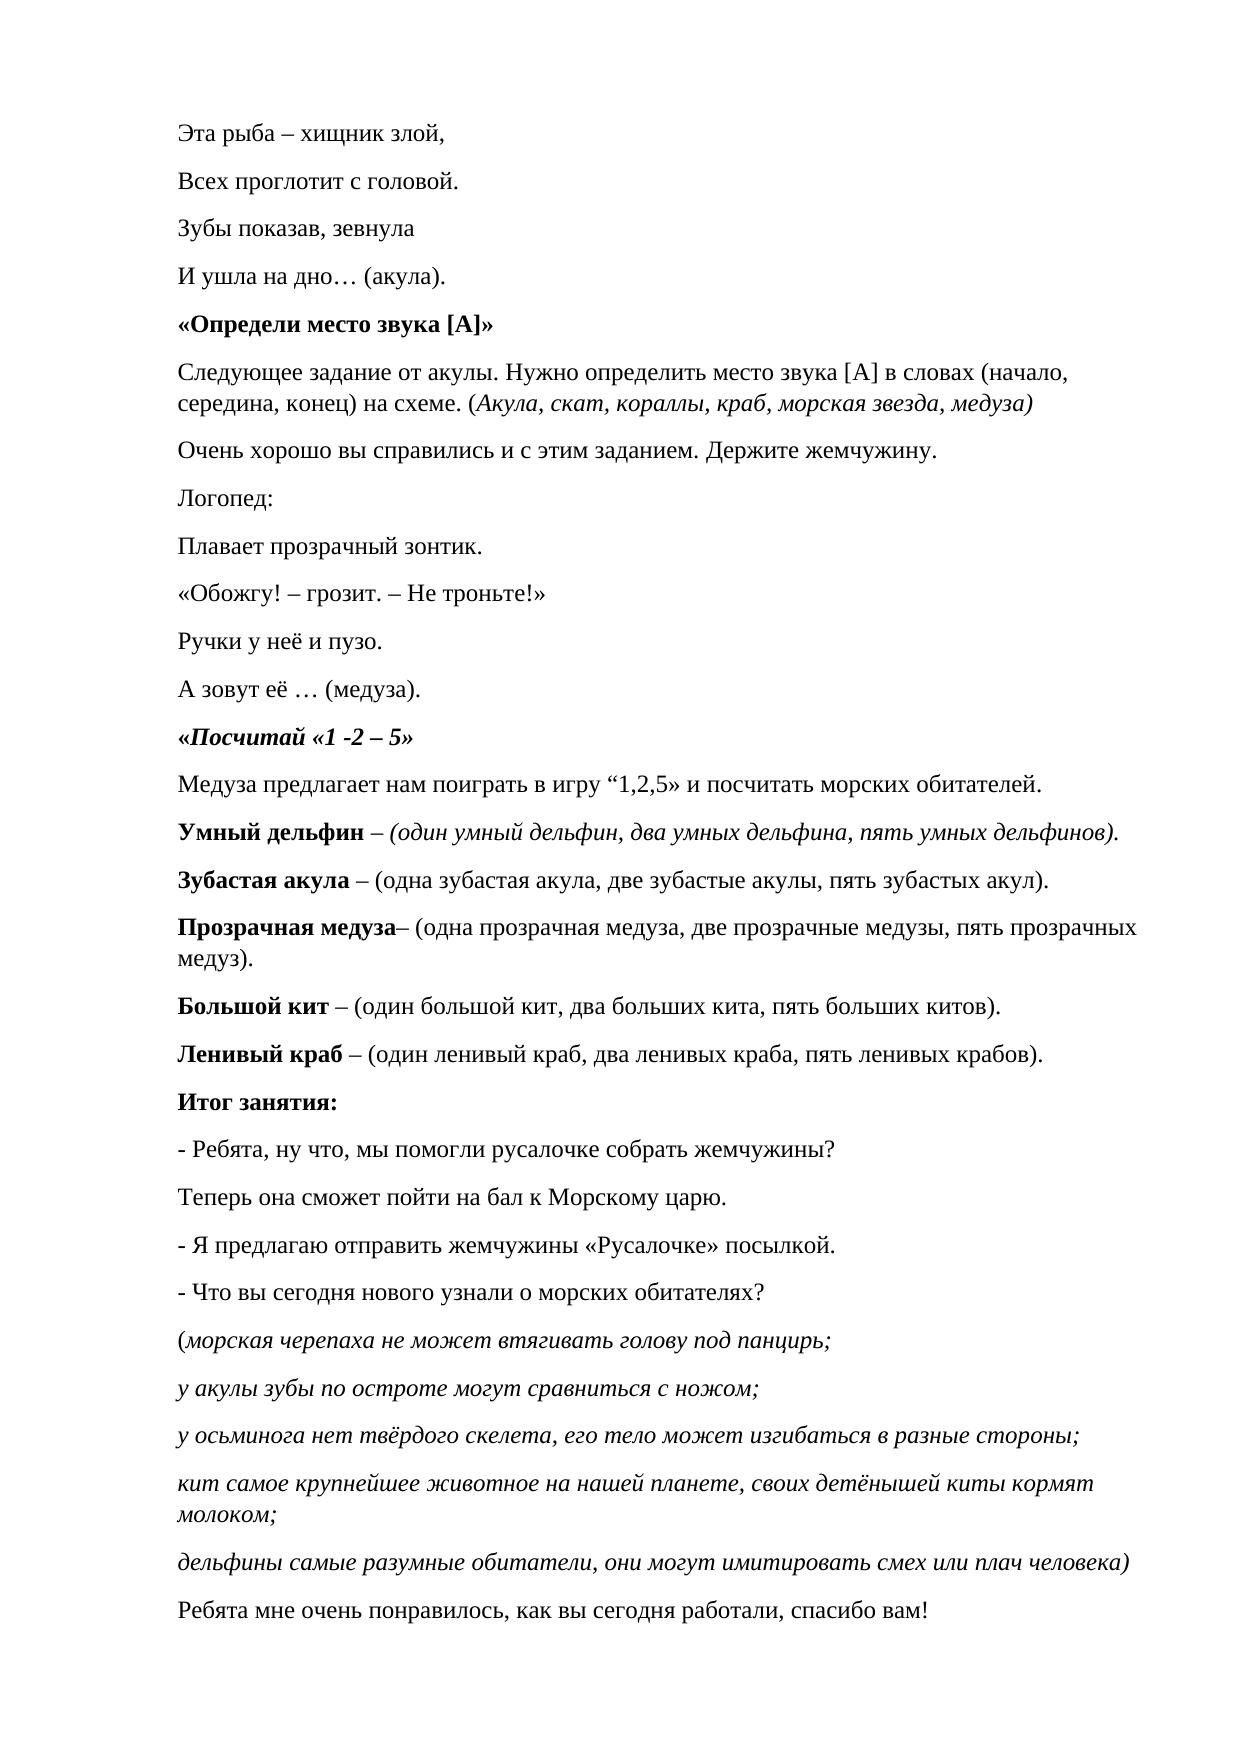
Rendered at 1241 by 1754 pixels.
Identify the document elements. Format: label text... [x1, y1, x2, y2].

text Логопед: [177, 483, 1152, 512]
text «Посчитай «1 -2 – 5» [177, 722, 1152, 750]
text Всех проглотит с головой. [177, 166, 1152, 194]
text И ушла на дно… (акула). [177, 261, 1152, 290]
text Большой кит – (один большой кит, два больших кита, пять больших китов). [177, 991, 1152, 1020]
text у акулы зубы по остроте могут сравниться с ножом; [177, 1373, 1152, 1402]
text Очень хорошо вы справились и с этим заданием. Держите жемчужину. [177, 435, 1152, 464]
text Теперь она сможет пойти на бал к Морскому царю. [177, 1182, 1152, 1211]
text Плавает прозрачный зонтик. [177, 531, 1152, 559]
text кит самое крупнейшее животное на нашей планете, своих детёнышей киты кормят молоком; [177, 1468, 1152, 1528]
text «Определи место звука [А]» [177, 309, 1152, 338]
text «Обожгу! – грозит. – Не троньте!» [177, 578, 1152, 607]
text А зовут её … (медуза). [177, 674, 1152, 703]
text - Что вы сегодня нового узнали о морских обитателях? [177, 1277, 1152, 1306]
text Зубы показав, зевнула [177, 213, 1152, 242]
text - Я предлагаю отправить жемчужины «Русалочке» посылкой. [177, 1230, 1152, 1258]
text - Ребята, ну что, мы помогли русалочке собрать жемчужины? [177, 1134, 1152, 1163]
text Эта рыба – хищник злой, [177, 118, 1152, 147]
text Зубастая акула – (одна зубастая акула, две зубастые акулы, пять зубастых акул). [177, 865, 1152, 893]
text Ленивый краб – (один ленивый краб, два ленивых краба, пять ленивых крабов). [177, 1039, 1152, 1068]
text Медуза предлагает нам поиграть в игру “1,2,5» и посчитать морских обитателей. [177, 769, 1152, 798]
text (морская черепаха не может втягивать голову под панцирь; [177, 1325, 1152, 1354]
text Ручки у неё и пузо. [177, 626, 1152, 655]
text Прозрачная медуза– (одна прозрачная медуза, две прозрачные медузы, пять прозрачных медуз). [177, 912, 1152, 972]
text дельфины самые разумные обитатели, они могут имитировать смех или плач человека) [177, 1547, 1152, 1576]
text у осьминога нет твёрдого скелета, его тело может изгибаться в разные стороны; [177, 1421, 1152, 1449]
text Итог занятия: [177, 1087, 1152, 1115]
text Следующее задание от акулы. Нужно определить место звука [А] в словах (начало, середина, конец) на схеме. (Акула, скат, кораллы, краб, морская звезда, медуза) [177, 357, 1152, 416]
text Умный дельфин – (один умный дельфин, два умных дельфина, пять умных дельфинов). [177, 817, 1152, 846]
text Ребята мне очень понравилось, как вы сегодня работали, спасибо вам! [177, 1595, 1152, 1623]
